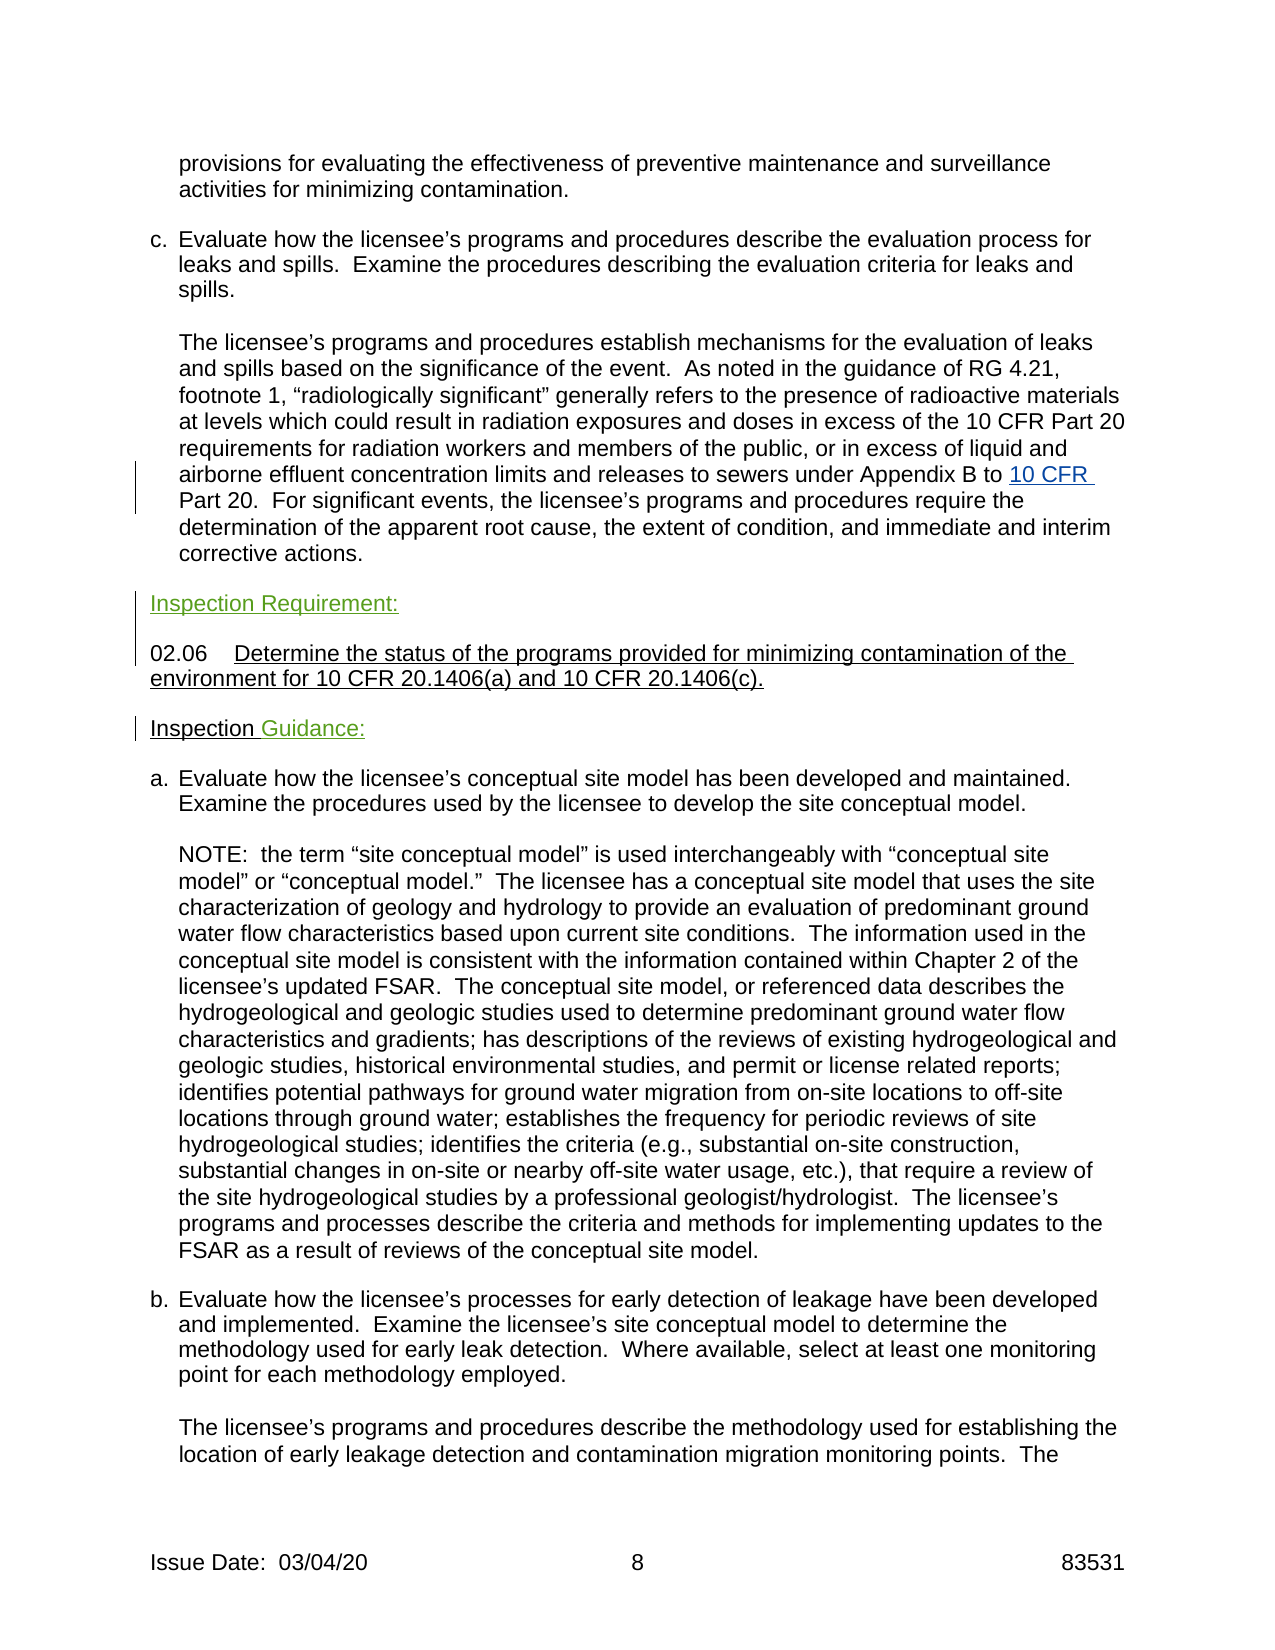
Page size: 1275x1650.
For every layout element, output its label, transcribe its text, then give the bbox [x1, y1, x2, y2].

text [178, 1414, 1125, 1467]
list Evaluate how the licensee’s processes for early detection of leakage have been developed and implemented. Examine the licensee’s site conceptual model to determine the methodology used for early leak detection. Where available, select at least one monitoring point for each methodology employed. [150, 1288, 1125, 1388]
text Inspection [150, 716, 1125, 741]
list Evaluate how the licensee’s programs and procedures describe the evaluation process for leaks and spills. Examine the procedures describing the evaluation criteria for leaks and spills. [150, 228, 1125, 303]
text NOTE: the term “site conceptual model” is used interchangeably with “conceptual site model” or “conceptual model.” The licensee has a conceptual site model that uses the site characterization of geology and hydrology to provide an evaluation of predominant ground water flow characteristics based upon current site conditions. The information used in the conceptual site model is consistent with the information contained within Chapter 2 of the licensee’s updated FSAR. The conceptual site model, or referenced data describes the hydrogeological and geologic studies used to determine predominant ground water flow characteristics and gradients; has descriptions of the reviews of existing hydrogeological and geologic studies, historical environmental studies, and permit or license related reports; identifies potential pathways for ground water migration from on-site locations to off-site locations through ground water; establishes the frequency for periodic reviews of site hydrogeological studies; identifies the criteria (e.g., substantial on-site construction, substantial changes in on-site or nearby off-site water usage, etc.), that require a review of the site hydrogeological studies by a professional geologist/hydrologist. The licensee’s programs and processes describe the criteria and methods for implementing updates to the FSAR as a result of reviews of the conceptual site model. [178, 841, 1125, 1263]
list Evaluate how the licensee’s conceptual site model has been developed and maintained. Examine the procedures used by the licensee to develop the site conceptual model. [150, 766, 1125, 816]
text 02.06 Determine the status of the programs provided for minimizing contamination of the environment for 10 CFR 20.1406(a) and 10 CFR 20.1406(c). [150, 641, 1125, 691]
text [178, 150, 1125, 203]
text The licensee’s programs and procedures establish mechanisms for the evaluation of leaks and spills based on the significance of the event. As noted in the guidance of RG 4.21, footnote 1, “radiologically significant” generally refers to the presence of radioactive materials at levels which could result in radiation exposures and doses in excess of the 10 CFR Part 20 requirements for radiation workers and members of the public, or in excess of liquid and airborne effluent concentration limits and releases to sewers under Appendix B to Part 20. For significant events, the licensee’s programs and procedures require the determination of the apparent root cause, the extent of condition, and immediate and interim corrective actions. [178, 329, 1125, 566]
